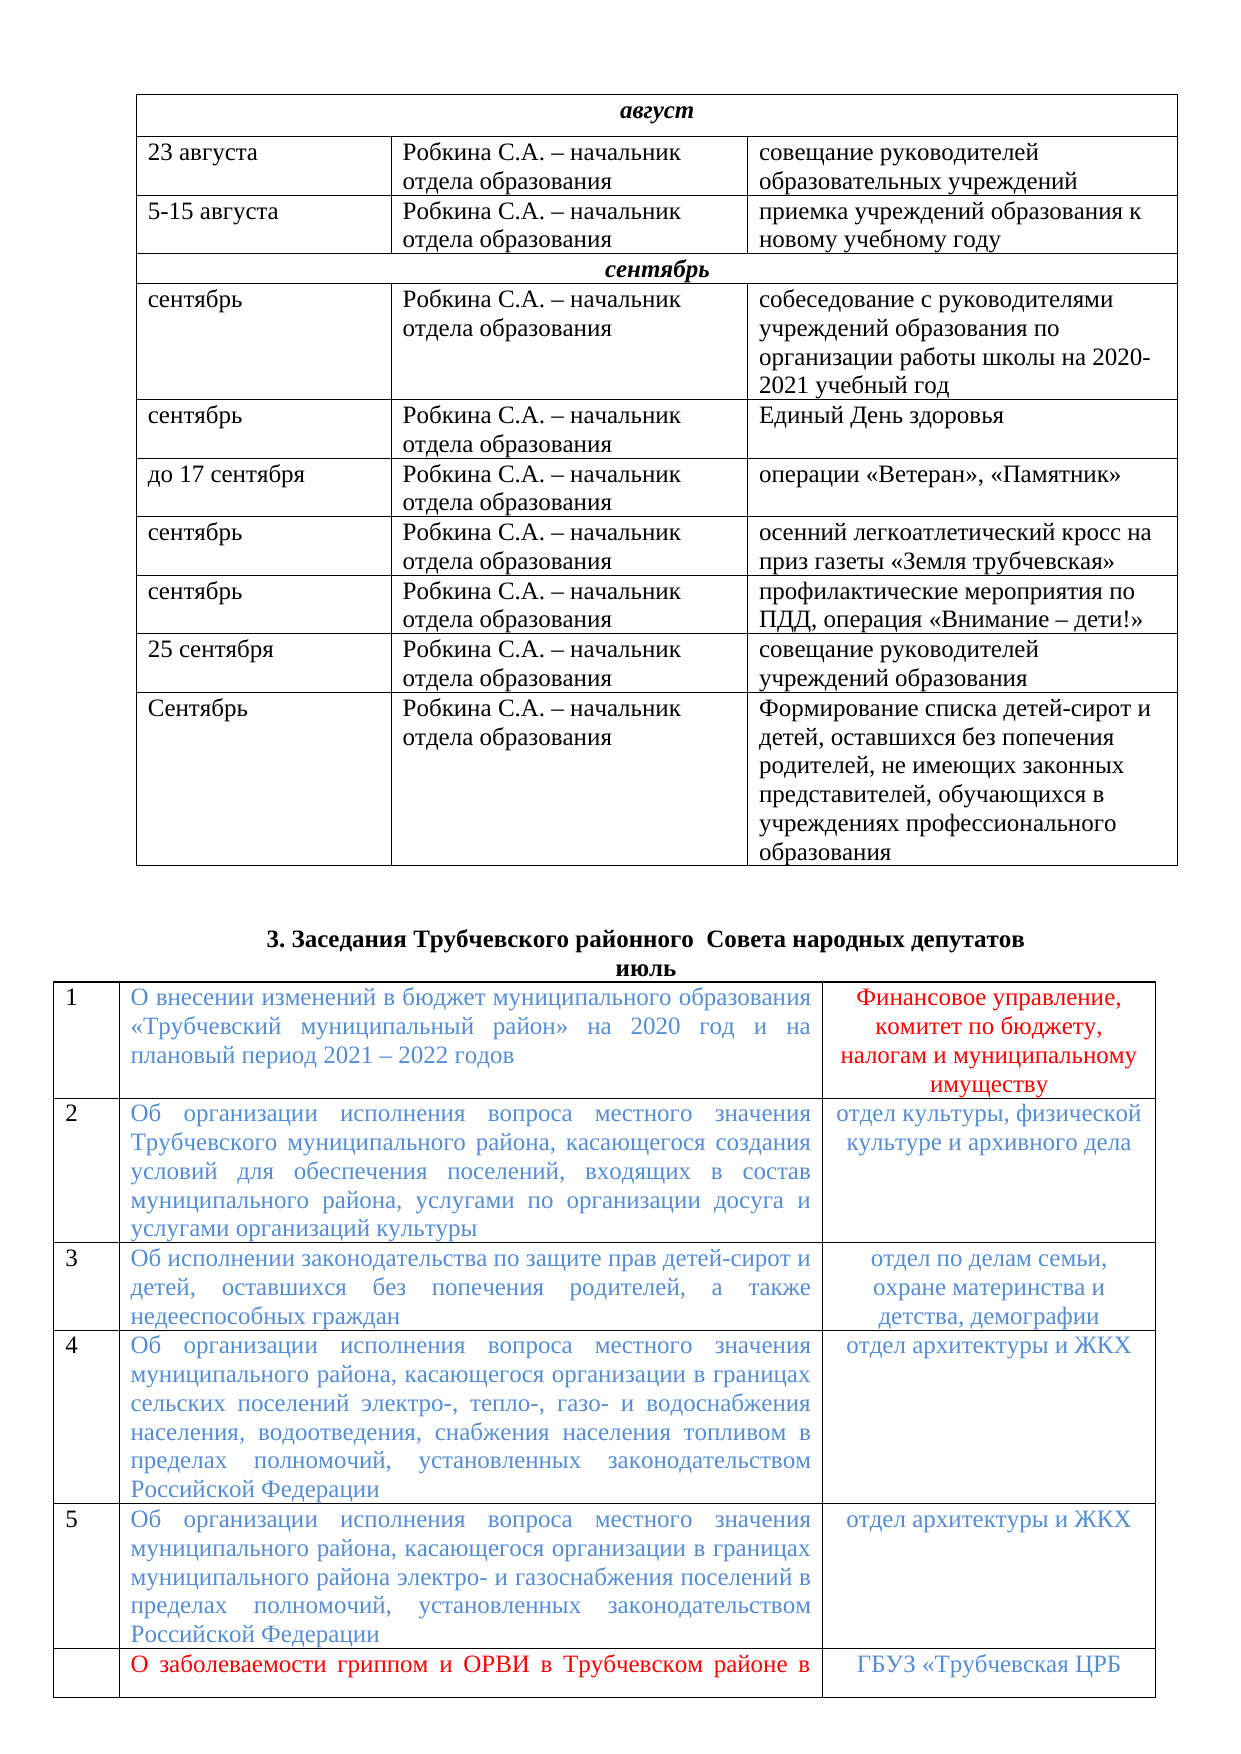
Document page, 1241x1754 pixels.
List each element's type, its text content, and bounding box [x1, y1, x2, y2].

table_cell до 17 сентября [137, 459, 391, 516]
table_header 1 [54, 983, 119, 1097]
table_header Финансовое управление, комитет по бюджету, налогам и муниципальному имуществу [823, 983, 1155, 1097]
table_cell осенний легкоатлетический кросс на приз газеты «Земля трубчевская» [748, 517, 1177, 575]
table_cell приемка учреждений образования к новому учебному году [748, 196, 1177, 253]
table_cell сентябрь [137, 576, 391, 633]
table_cell Формирование списка детей-сирот и детей, оставшихся без попечения родителей, не имеющих законных представителей, обучающихся в учреждениях профессионального образования [748, 693, 1177, 865]
table_cell 5-15 августа [137, 196, 391, 253]
table_cell отдел по делам семьи, охране материнства и детства, демографии [823, 1243, 1155, 1329]
table_header О внесении изменений в бюджет муниципального образования «Трубчевский муниципальный район» на 2020 год и на плановый период 2021 – 2022 годов [120, 983, 822, 1097]
table_cell Робкина С.А. – начальник отдела образования [392, 693, 747, 865]
table_cell сентябрь [137, 400, 391, 458]
table_cell сентябрь [137, 517, 391, 575]
table_cell профилактические мероприятия по ПДД, операция «Внимание – дети!» [748, 576, 1177, 633]
table_cell Сентябрь [137, 693, 391, 865]
table_cell собеседование с руководителями учреждений образования по организации работы школы на 2020-2021 учебный год [748, 284, 1177, 399]
table_cell сентябрь [137, 254, 1177, 283]
table_cell отдел культуры, физической культуре и архивного дела [823, 1099, 1155, 1242]
table_cell 23 августа [137, 137, 391, 195]
table_cell сентябрь [137, 284, 391, 399]
table_cell Робкина С.А. – начальник отдела образования [392, 634, 747, 692]
table_cell Робкина С.А. – начальник отдела образования [392, 284, 747, 399]
table_cell 5 [54, 1504, 119, 1648]
table_cell Робкина С.А. – начальник отдела образования [392, 400, 747, 458]
table_cell 4 [54, 1331, 119, 1503]
table_cell Робкина С.А. – начальник отдела образования [392, 576, 747, 633]
table_cell 3 [54, 1243, 119, 1329]
table_cell отдел архитектуры и ЖКХ [823, 1504, 1155, 1648]
table_cell Единый День здоровья [748, 400, 1177, 458]
table_cell Об исполнении законодательства по защите прав детей-сирот и детей, оставшихся без попечения родителей, а также недееспособных граждан [120, 1243, 822, 1329]
table_cell Робкина С.А. – начальник отдела образования [392, 196, 747, 253]
table_cell операции «Ветеран», «Памятник» [748, 459, 1177, 516]
text 3. Заседания Трубчевского районного Совета народных депутатов [148, 924, 1144, 953]
table_cell Робкина С.А. – начальник отдела образования [392, 137, 747, 195]
table_cell Об организации исполнения вопроса местного значения муниципального района, касающегося организации в границах сельских поселений электро-, тепло-, газо- и водоснабжения населения, водоотведения, снабжения населения топливом в пределах полномочий, установленных законодательством Российской Федерации [120, 1331, 822, 1503]
table_cell Робкина С.А. – начальник отдела образования [392, 459, 747, 516]
table_cell Об организации исполнения вопроса местного значения Трубчевского муниципального района, касающегося создания условий для обеспечения поселений, входящих в состав муниципального района, услугами по организации досуга и услугами организаций культуры [120, 1099, 822, 1242]
table_cell совещание руководителей учреждений образования [748, 634, 1177, 692]
text июль [148, 953, 1144, 981]
table_cell совещание руководителей образовательных учреждений [748, 137, 1177, 195]
table_cell 2 [54, 1099, 119, 1242]
table_cell [54, 1649, 119, 1697]
table_cell 25 сентября [137, 634, 391, 692]
table_cell август [137, 95, 1177, 136]
table_cell Робкина С.А. – начальник отдела образования [392, 517, 747, 575]
table_cell отдел архитектуры и ЖКХ [823, 1331, 1155, 1503]
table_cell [120, 1649, 822, 1697]
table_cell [823, 1649, 1155, 1697]
table_cell Об организации исполнения вопроса местного значения муниципального района, касающегося организации в границах муниципального района электро- и газоснабжения поселений в пределах полномочий, установленных законодательством Российской Федерации [120, 1504, 822, 1648]
